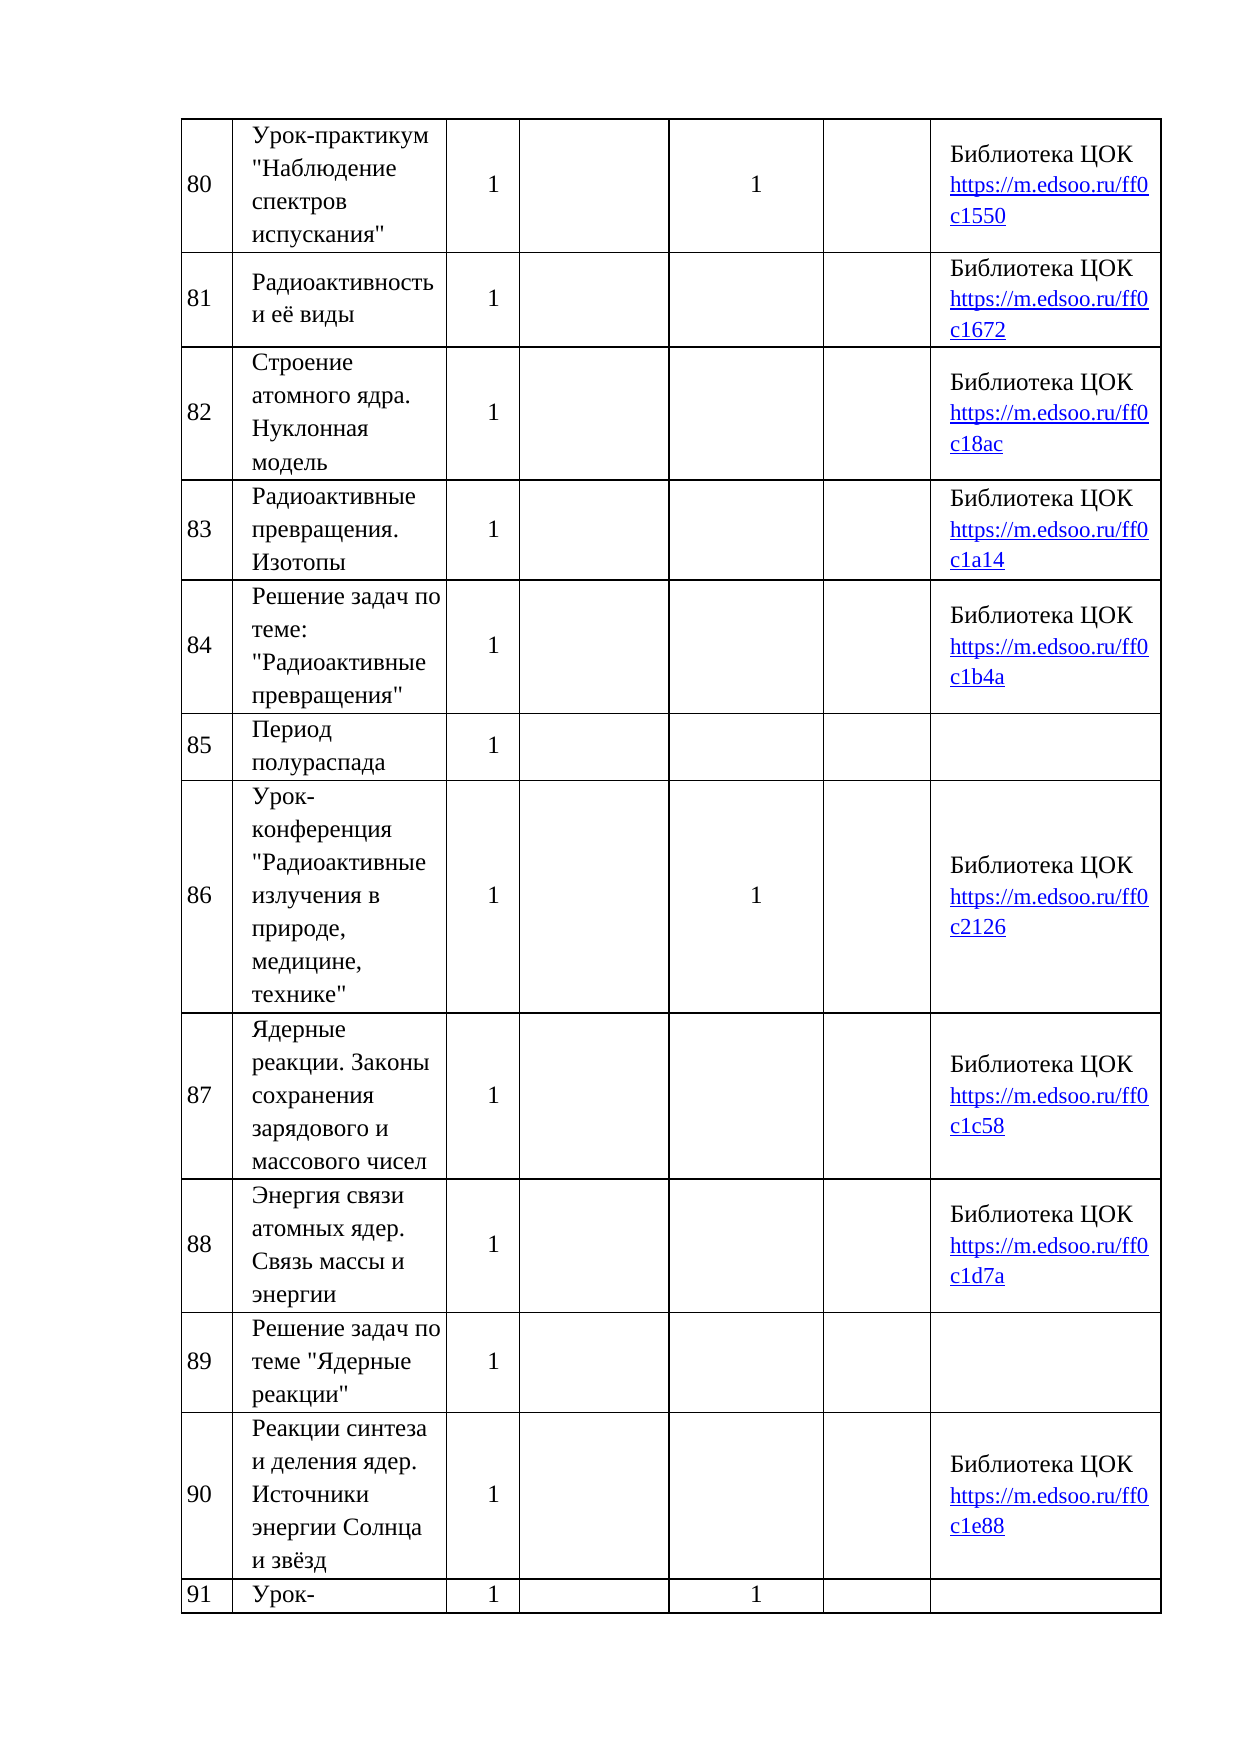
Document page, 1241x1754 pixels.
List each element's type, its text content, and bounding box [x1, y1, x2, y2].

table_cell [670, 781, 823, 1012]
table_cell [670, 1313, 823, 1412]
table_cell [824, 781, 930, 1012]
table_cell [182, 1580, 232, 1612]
table_cell 1 [447, 714, 519, 780]
table_cell [670, 253, 823, 346]
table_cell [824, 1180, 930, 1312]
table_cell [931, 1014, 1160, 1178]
table_cell Урок-практикум "Наблюдение спектров испускания" [233, 120, 446, 251]
table_cell 81 [182, 253, 232, 346]
table_cell 83 [182, 481, 232, 579]
table_cell [520, 348, 668, 479]
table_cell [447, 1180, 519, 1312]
table_cell Радиоактивные превращения. Изотопы [233, 481, 446, 579]
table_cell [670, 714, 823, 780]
table_cell Библиотека ЦОК https://m.edsoo.ru/ff0c1b4a [931, 581, 1160, 713]
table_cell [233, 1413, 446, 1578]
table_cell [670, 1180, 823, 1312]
table_cell Радиоактивность и её виды [233, 253, 446, 346]
table_cell 1 [447, 481, 519, 579]
table_cell Библиотека ЦОК https://m.edsoo.ru/ff0c1672 [931, 253, 1160, 346]
table_cell [824, 348, 930, 479]
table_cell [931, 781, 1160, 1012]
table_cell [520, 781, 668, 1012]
table_cell [670, 581, 823, 713]
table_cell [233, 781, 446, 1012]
table_cell [824, 481, 930, 579]
table_cell 85 [182, 714, 232, 780]
table_cell [520, 581, 668, 713]
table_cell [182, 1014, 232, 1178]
table_cell [824, 581, 930, 713]
table_cell 84 [182, 581, 232, 713]
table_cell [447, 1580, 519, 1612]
table_cell Строение атомного ядра. Нуклонная модель [233, 348, 446, 479]
table_cell 82 [182, 348, 232, 479]
table_cell [824, 253, 930, 346]
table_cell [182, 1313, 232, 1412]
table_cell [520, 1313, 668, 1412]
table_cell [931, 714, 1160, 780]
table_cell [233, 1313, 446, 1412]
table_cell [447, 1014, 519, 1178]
table_cell Библиотека ЦОК https://m.edsoo.ru/ff0c1550 [931, 120, 1160, 251]
table_cell [520, 253, 668, 346]
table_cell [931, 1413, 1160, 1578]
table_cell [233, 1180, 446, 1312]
table_cell 1 [447, 581, 519, 713]
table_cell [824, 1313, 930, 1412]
table_cell Библиотека ЦОК https://m.edsoo.ru/ff0c18ac [931, 348, 1160, 479]
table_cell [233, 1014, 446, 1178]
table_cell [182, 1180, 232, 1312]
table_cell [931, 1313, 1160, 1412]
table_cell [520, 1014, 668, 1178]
table_cell 1 [447, 253, 519, 346]
table_cell 80 [182, 120, 232, 251]
table_cell [824, 120, 930, 251]
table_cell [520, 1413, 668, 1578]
table_cell Период полураспада [233, 714, 446, 780]
table_cell Решение задач по теме: "Радиоактивные превращения" [233, 581, 446, 713]
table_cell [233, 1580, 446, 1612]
table_cell Библиотека ЦОК https://m.edsoo.ru/ff0c1a14 [931, 481, 1160, 579]
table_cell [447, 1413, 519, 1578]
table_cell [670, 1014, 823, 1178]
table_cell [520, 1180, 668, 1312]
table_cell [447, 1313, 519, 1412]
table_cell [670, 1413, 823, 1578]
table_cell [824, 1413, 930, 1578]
table_cell [520, 120, 668, 251]
table_cell [520, 714, 668, 780]
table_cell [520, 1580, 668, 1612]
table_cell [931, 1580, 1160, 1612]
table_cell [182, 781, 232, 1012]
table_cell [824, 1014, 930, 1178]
table_cell [520, 481, 668, 579]
table_cell 1 [447, 120, 519, 251]
table_cell 1 [670, 120, 823, 251]
table_cell [670, 481, 823, 579]
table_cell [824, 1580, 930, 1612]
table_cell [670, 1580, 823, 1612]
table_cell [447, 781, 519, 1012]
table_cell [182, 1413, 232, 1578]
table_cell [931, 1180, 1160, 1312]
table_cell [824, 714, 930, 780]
table_cell 1 [447, 348, 519, 479]
table_cell [670, 348, 823, 479]
